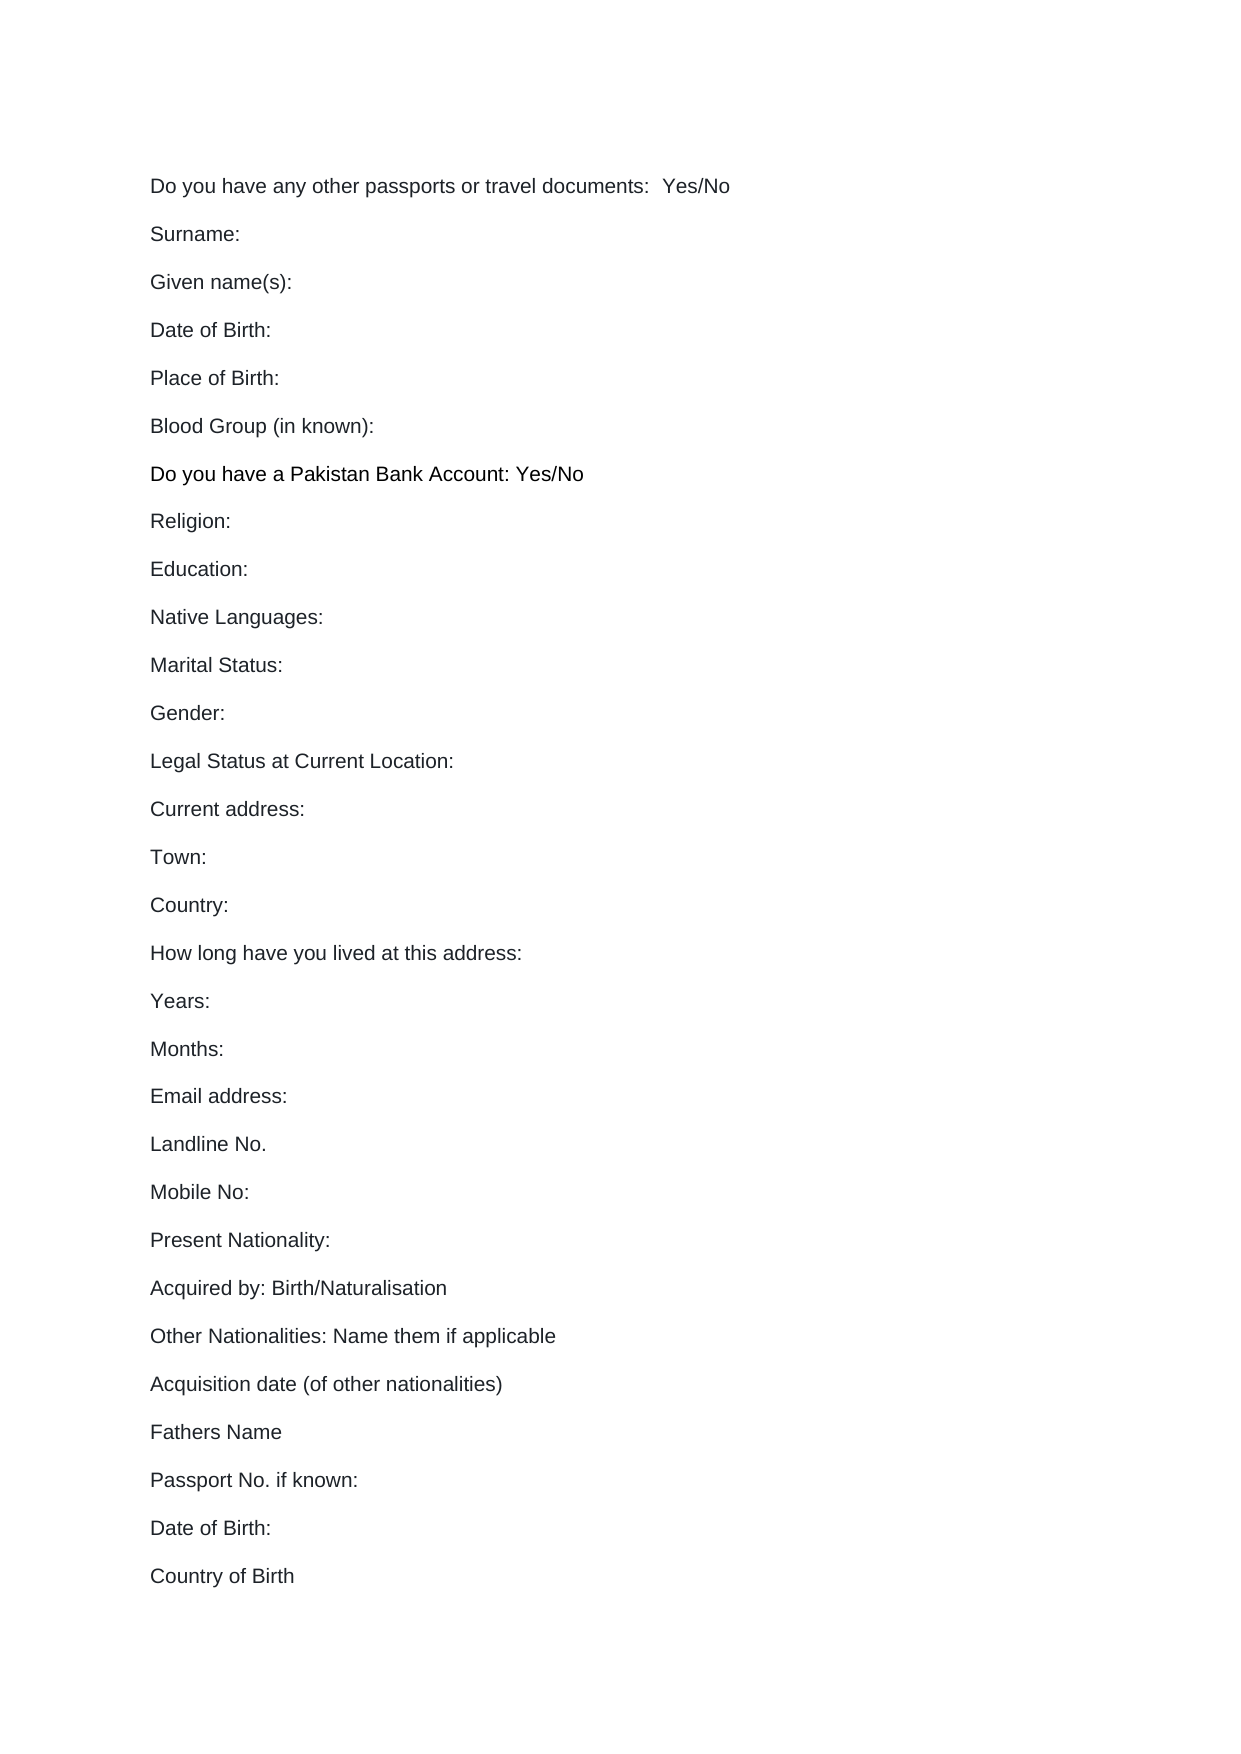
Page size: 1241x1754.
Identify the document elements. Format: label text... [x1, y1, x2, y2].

text Legal Status at Current Location: [150, 749, 1090, 773]
text Religion: [150, 509, 1090, 533]
text Current address: [150, 797, 1090, 821]
text Native Languages: [150, 605, 1090, 629]
text Acquired by: Birth/Naturalisation [150, 1276, 1090, 1300]
text Acquisition date (of other nationalities) [150, 1372, 1090, 1396]
text Education: [150, 557, 1090, 581]
text Email address: [150, 1084, 1090, 1108]
text Do you have a Pakistan Bank Account: Yes/No [150, 461, 1090, 485]
text Do you have any other passports or travel documents: Yes/No [150, 174, 1090, 198]
text Date of Birth: [150, 1516, 1090, 1539]
text Country of Birth [150, 1563, 1090, 1587]
text Months: [150, 1036, 1090, 1060]
text Blood Group (in known): [150, 413, 1090, 437]
text Country: [150, 893, 1090, 917]
text Other Nationalities: Name them if applicable [150, 1324, 1090, 1348]
text Town: [150, 845, 1090, 869]
text Marital Status: [150, 653, 1090, 677]
text Given name(s): [150, 270, 1090, 294]
text Gender: [150, 701, 1090, 725]
text Mobile No: [150, 1180, 1090, 1204]
text Present Nationality: [150, 1228, 1090, 1252]
text Years: [150, 988, 1090, 1012]
text Place of Birth: [150, 366, 1090, 389]
text Fathers Name [150, 1420, 1090, 1444]
text How long have you lived at this address: [150, 941, 1090, 964]
text Landline No. [150, 1132, 1090, 1156]
text Passport No. if known: [150, 1468, 1090, 1492]
text Date of Birth: [150, 318, 1090, 342]
text Surname: [150, 222, 1090, 246]
